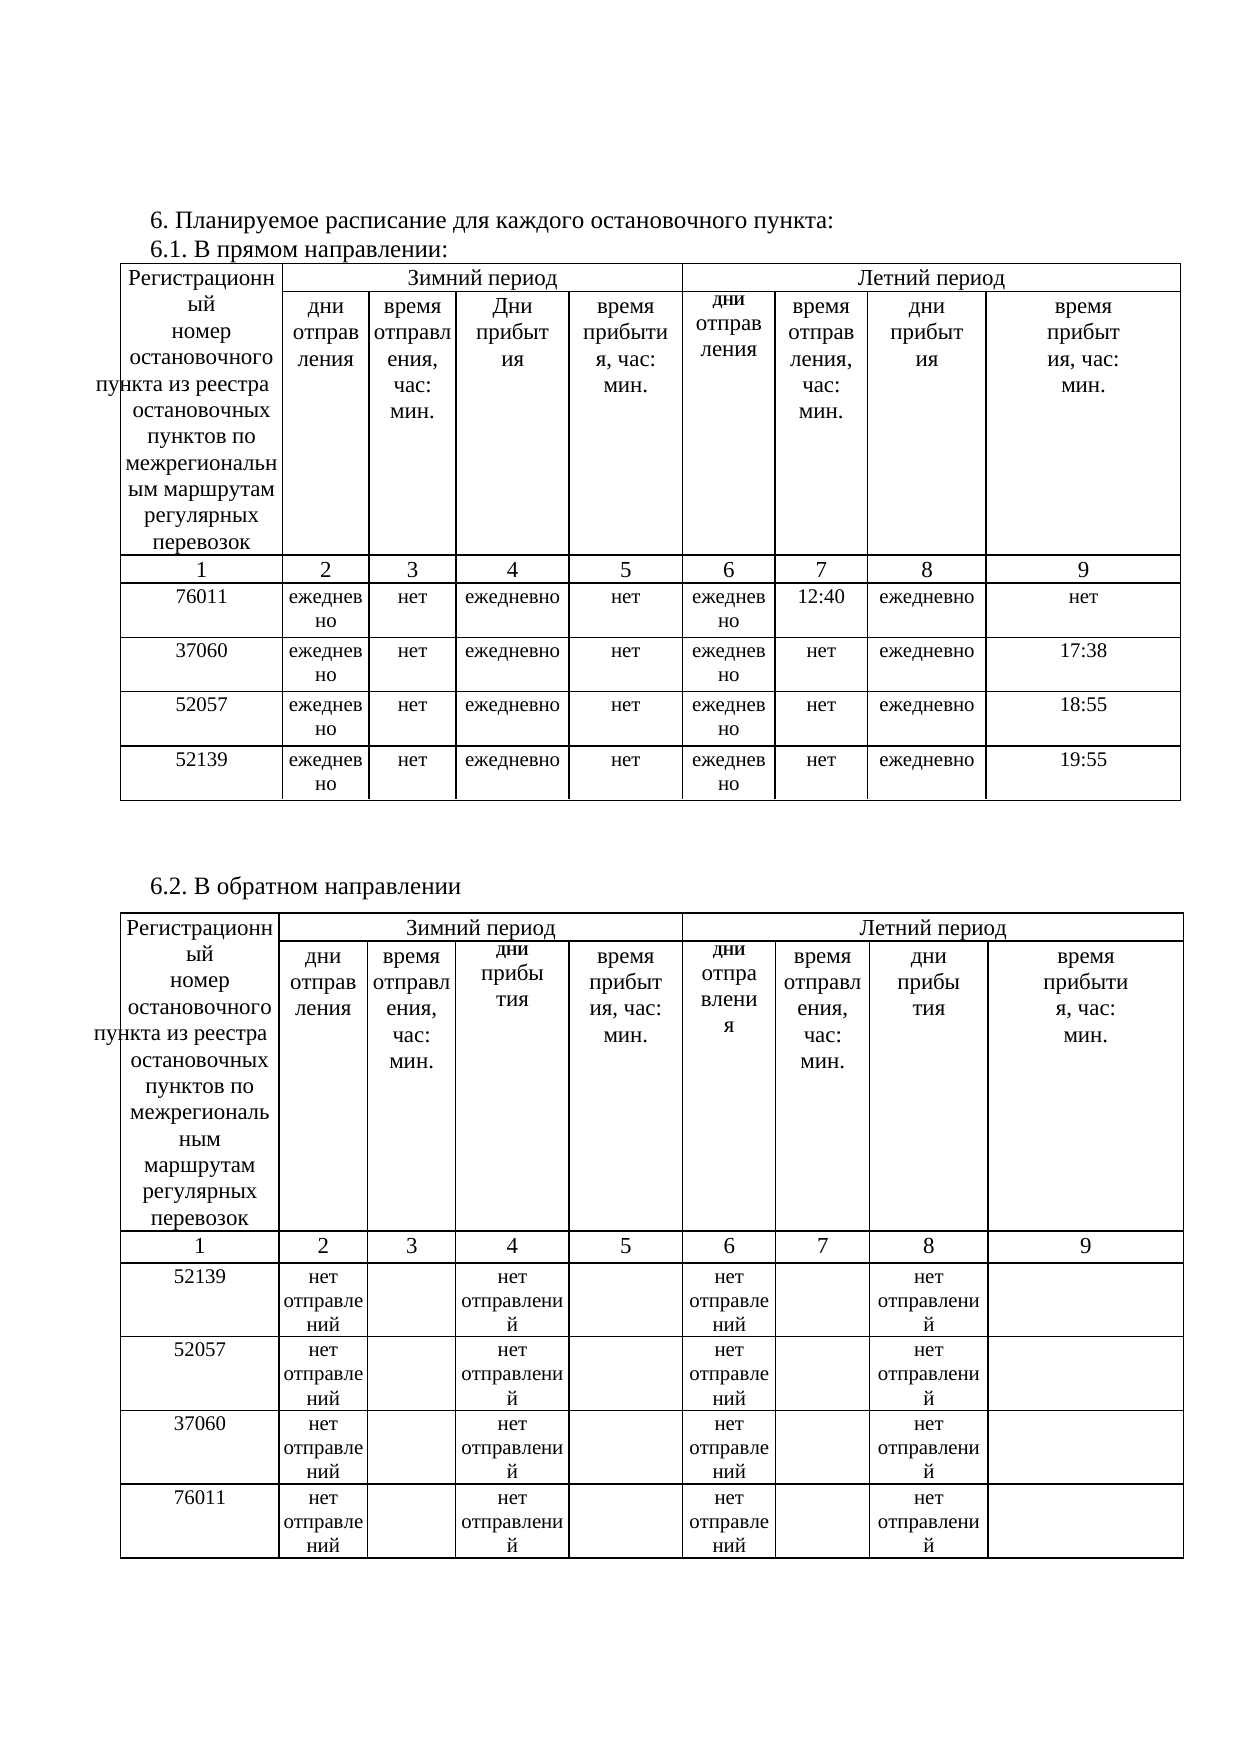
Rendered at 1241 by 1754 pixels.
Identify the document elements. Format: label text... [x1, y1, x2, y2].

table_cell нет [370, 638, 455, 691]
table_cell время отправл ения, час: мин. [776, 942, 869, 1230]
table_cell 52139 [121, 747, 282, 799]
table_cell 6 [683, 1232, 775, 1262]
table_cell [989, 1485, 1183, 1557]
table_cell 7 [776, 556, 867, 582]
table_cell 18:55 [987, 692, 1180, 745]
table_cell ежедневно [868, 638, 985, 691]
table_cell 6 [683, 556, 774, 582]
table_cell нет отправлений [683, 1411, 775, 1483]
table_cell 2 [283, 556, 368, 582]
table_cell [989, 1411, 1183, 1483]
table_cell нет отправлений [683, 1264, 775, 1336]
table_cell дни прибы тия [870, 942, 987, 1230]
table_cell 2 [280, 1232, 367, 1262]
table_cell 3 [370, 556, 455, 582]
table_cell Дни прибыт ия [457, 292, 568, 554]
table_cell 9 [989, 1232, 1183, 1262]
table_cell нет отправлений [870, 1264, 987, 1336]
text 6.1. В прямом направлении: [150, 234, 1090, 263]
table_cell ежедневно [283, 584, 368, 636]
table_header Летний период [683, 264, 1180, 291]
table_cell нет отправлений [280, 1485, 367, 1557]
table_cell нет отправлений [683, 1337, 775, 1409]
table_cell ежедневно [283, 638, 368, 691]
table_cell ежедневно [868, 747, 985, 799]
table_cell 52057 [121, 692, 282, 745]
table_cell 5 [570, 556, 682, 582]
table_cell [989, 1264, 1183, 1336]
table_cell ДНИ отпра влени я [683, 942, 775, 1230]
table_cell [570, 1411, 682, 1483]
table_cell нет [776, 692, 867, 745]
table_header Летний период [683, 914, 1183, 940]
table_cell 52057 [121, 1337, 278, 1409]
table_cell 3 [368, 1232, 455, 1262]
table_cell нет [987, 584, 1180, 636]
table_cell ежедневно [283, 692, 368, 745]
table_cell нет отправлений [870, 1411, 987, 1483]
table_cell нет отправлений [280, 1337, 367, 1409]
table_cell ежедневно [457, 692, 568, 745]
table_cell ежедневно [683, 747, 774, 799]
table_cell время отправл ения, час: мин. [370, 292, 455, 554]
table_header Зимний период [280, 914, 682, 940]
table_cell ежедневно [868, 692, 985, 745]
table_cell ежедневно [683, 584, 774, 636]
table_cell 8 [868, 556, 985, 582]
table_cell 37060 [121, 1411, 278, 1483]
table_cell ежедневно [683, 638, 774, 691]
table_cell 17:38 [987, 638, 1180, 691]
table_cell ежедневно [457, 638, 568, 691]
table_cell дни прибыт ия [868, 292, 985, 554]
table_cell нет [370, 692, 455, 745]
table_cell 1 [121, 1232, 278, 1262]
table_cell 4 [457, 556, 568, 582]
table_cell нет отправлений [280, 1411, 367, 1483]
table_cell нет [776, 747, 867, 799]
table_cell нет отправлений [280, 1264, 367, 1336]
table_cell 7 [776, 1232, 869, 1262]
table_cell время отправ ления, час: мин. [776, 292, 867, 554]
table_cell 76011 [121, 1485, 278, 1557]
table_cell нет [570, 638, 682, 691]
table_header Регистрационный номер остановочного пункта из реестра остановочных пунктов по межрегиональным маршрутам регулярных перевозок [121, 914, 278, 1230]
table_cell [368, 1485, 455, 1557]
table_cell [776, 1264, 869, 1336]
table_cell ДНИ отправ ления [683, 292, 774, 554]
text 6. Планируемое расписание для каждого остановочного пункта: [150, 205, 1090, 234]
table_cell [570, 1485, 682, 1557]
table_cell 19:55 [987, 747, 1180, 799]
table_cell дни отправ ления [283, 292, 368, 554]
table_cell [368, 1337, 455, 1409]
table_cell 52139 [121, 1264, 278, 1336]
table_cell нет [570, 692, 682, 745]
table_cell время прибыти я, час: мин. [989, 942, 1183, 1230]
table_cell [368, 1264, 455, 1336]
table_cell время прибыти я, час: мин. [570, 292, 682, 554]
table_cell нет [570, 747, 682, 799]
table_cell ДНИ прибы тия [456, 942, 568, 1230]
table_cell нет [776, 638, 867, 691]
table_cell [368, 1411, 455, 1483]
table_cell 37060 [121, 638, 282, 691]
table_cell 9 [987, 556, 1180, 582]
table_cell 8 [870, 1232, 987, 1262]
table_cell нет отправлений [870, 1337, 987, 1409]
table_header Регистрационный номер остановочного пункта из реестра остановочных пунктов по межрегиональным маршрутам регулярных перевозок [121, 264, 282, 554]
table_cell нет отправлений [456, 1485, 568, 1557]
table_cell дни отправ ления [280, 942, 367, 1230]
table_cell нет [570, 584, 682, 636]
table_cell нет отправлений [456, 1411, 568, 1483]
table_cell [570, 1264, 682, 1336]
table_cell ежедневно [868, 584, 985, 636]
table_cell нет отправлений [870, 1485, 987, 1557]
table_cell [989, 1337, 1183, 1409]
table_cell нет [370, 747, 455, 799]
table_cell ежедневно [457, 584, 568, 636]
table_cell время прибыт ия, час: мин. [987, 292, 1180, 554]
table_cell 76011 [121, 584, 282, 636]
table_cell ежедневно [683, 692, 774, 745]
table_cell [776, 1411, 869, 1483]
text 6.2. В обратном направлении [150, 871, 1090, 900]
table_cell 1 [121, 556, 282, 582]
table_header Зимний период [283, 264, 682, 291]
table_cell [776, 1337, 869, 1409]
table_cell 12:40 [776, 584, 867, 636]
table_cell 4 [456, 1232, 568, 1262]
table_cell ежедневно [457, 747, 568, 799]
table_cell нет [370, 584, 455, 636]
table_cell время прибыт ия, час: мин. [570, 942, 682, 1230]
table_cell 5 [570, 1232, 682, 1262]
table_cell [776, 1485, 869, 1557]
table_cell время отправл ения, час: мин. [368, 942, 455, 1230]
table_cell нет отправлений [456, 1337, 568, 1409]
table_cell нет отправлений [456, 1264, 568, 1336]
table_cell ежедневно [283, 747, 368, 799]
table_cell [570, 1337, 682, 1409]
table_cell нет отправлений [683, 1485, 775, 1557]
